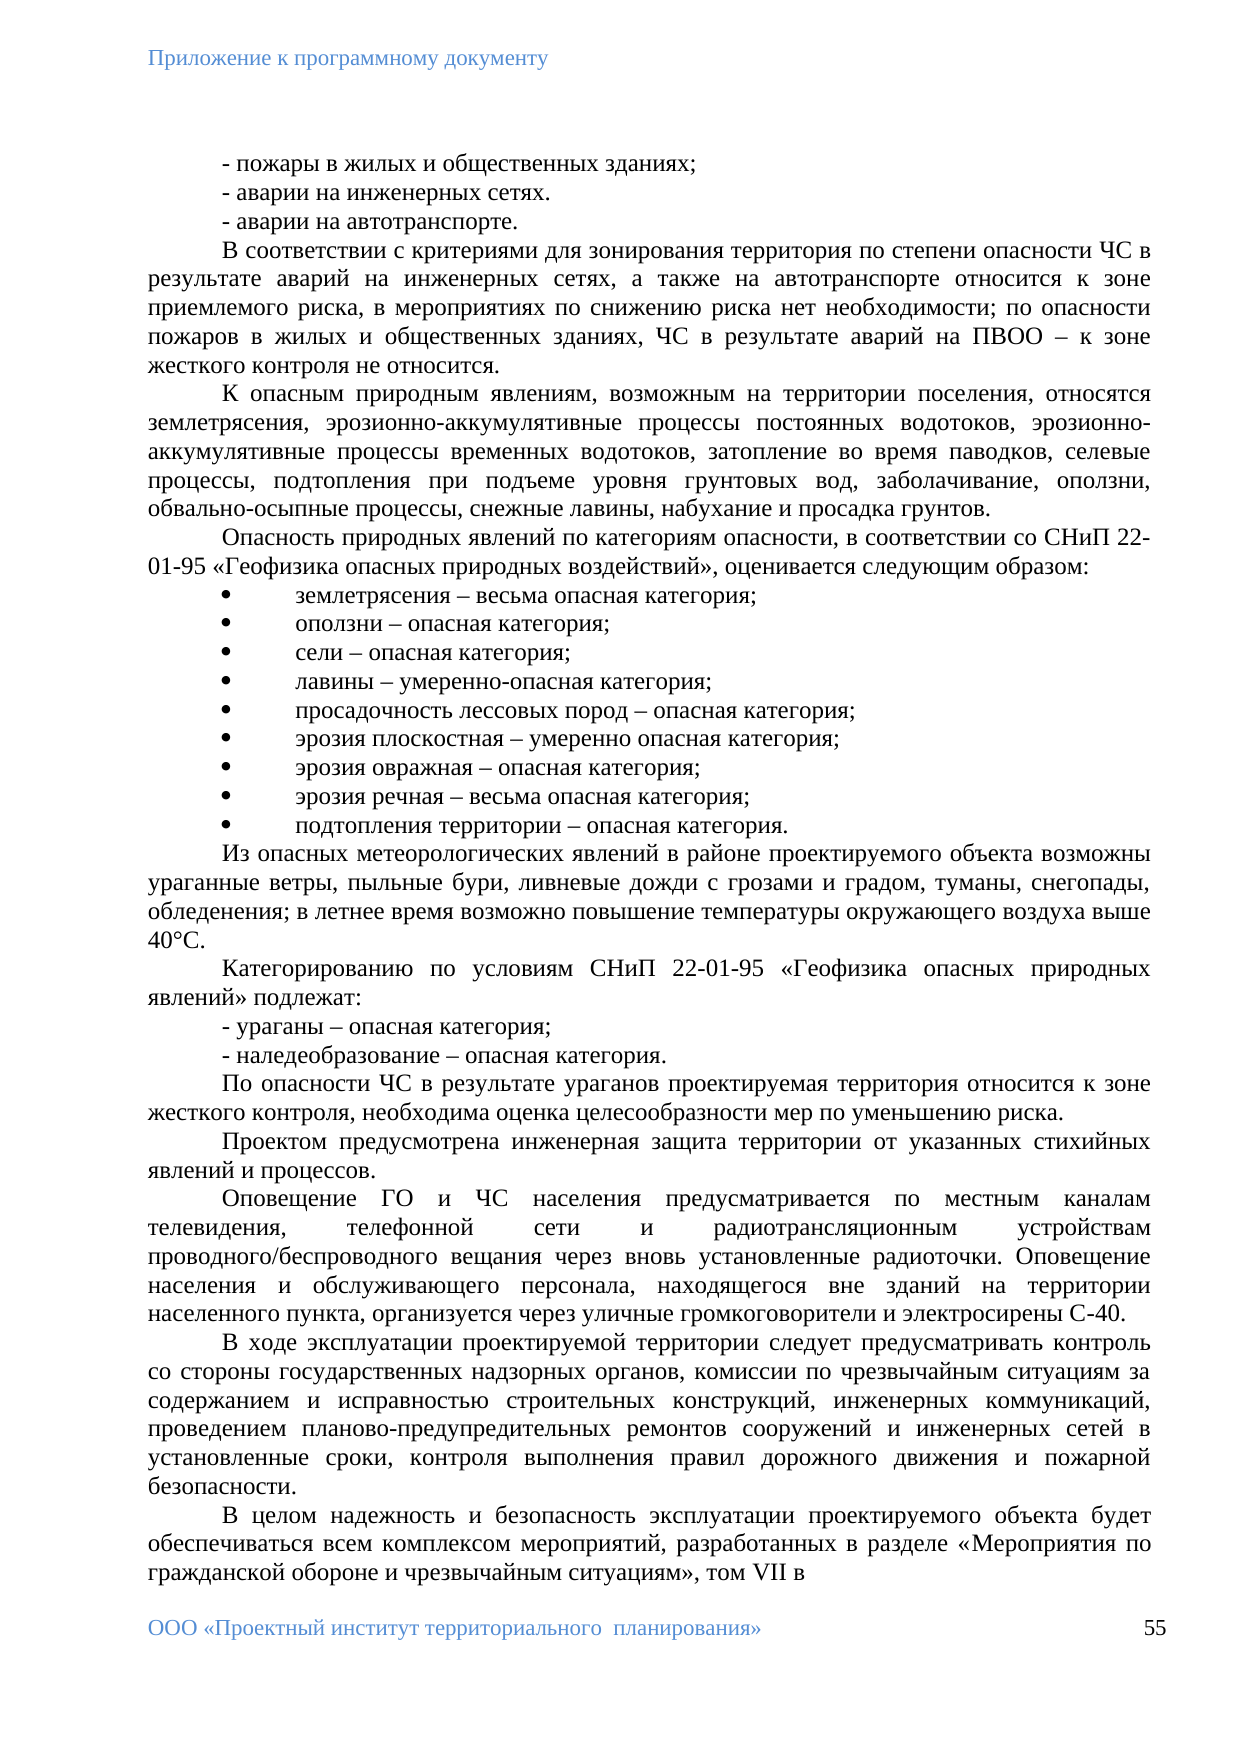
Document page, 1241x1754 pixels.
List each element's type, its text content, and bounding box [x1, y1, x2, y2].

text Категорированию по условиям СНиП 22-01-95 «Геофизика опасных природных явлений» подлежат: [148, 953, 1152, 1011]
text В целом надежность и безопасность эксплуатации проектируемого объекта будет обеспечиваться всем комплексом мероприятий, разработанных в разделе «Мероприятия по гражданской обороне и чрезвычайным ситуациям», том VII в [148, 1500, 1152, 1586]
text - наледеобразование – опасная категория. [148, 1040, 1152, 1068]
text - пожары в жилых и общественных зданиях; [148, 148, 1152, 177]
text - аварии на автотранспорте. [148, 206, 1152, 235]
text Опасность природных явлений по категориям опасности, в соответствии со СНиП 22-01-95 «Геофизика опасных природных воздействий», оценивается следующим образом: [148, 522, 1152, 580]
list эрозия овражная – опасная категория; [148, 752, 1152, 781]
text К опасным природным явлениям, возможным на территории поселения, относятся землетрясения, эрозионно-аккумулятивные процессы постоянных водотоков, эрозионно-аккумулятивные процессы временных водотоков, затопление во время паводков, селевые процессы, подтопления при подъеме уровня грунтовых вод, заболачивание, оползни, обвально-осыпные процессы, снежные лавины, набухание и просадка грунтов. [148, 378, 1152, 522]
list просадочность лессовых пород – опасная категория; [148, 695, 1152, 723]
text В ходе эксплуатации проектируемой территории следует предусматривать контроль со стороны государственных надзорных органов, комиссии по чрезвычайным ситуациям за содержанием и исправностью строительных конструкций, инженерных коммуникаций, проведением планово-предупредительных ремонтов сооружений и инженерных сетей в установленные сроки, контроля выполнения правил дорожного движения и пожарной безопасности. [148, 1327, 1152, 1500]
text В соответствии с критериями для зонирования территория по степени опасности ЧС в результате аварий на инженерных сетях, а также на автотранспорте относится к зоне приемлемого риска, в мероприятиях по снижению риска нет необходимости; по опасности пожаров в жилых и общественных зданиях, ЧС в результате аварий на ПВОО – к зоне жесткого контроля не относится. [148, 235, 1152, 378]
text Из опасных метеорологических явлений в районе проектируемого объекта возможны ураганные ветры, пыльные бури, ливневые дожди с грозами и градом, туманы, снегопады, обледенения; в летнее время возможно повышение температуры окружающего воздуха выше 40°С. [148, 838, 1152, 953]
list землетрясения – весьма опасная категория; [148, 580, 1152, 608]
text - аварии на инженерных сетях. [148, 177, 1152, 206]
list подтопления территории – опасная категория. [148, 810, 1152, 838]
text Проектом предусмотрена инженерная защита территории от указанных стихийных явлений и процессов. [148, 1126, 1152, 1183]
text - ураганы – опасная категория; [148, 1011, 1152, 1040]
list лавины – умеренно-опасная категория; [148, 666, 1152, 695]
text По опасности ЧС в результате ураганов проектируемая территория относится к зоне жесткого контроля, необходима оценка целесообразности мер по уменьшению риска. [148, 1068, 1152, 1126]
list оползни – опасная категория; [148, 608, 1152, 637]
list эрозия плоскостная – умеренно опасная категория; [148, 723, 1152, 752]
list эрозия речная – весьма опасная категория; [148, 781, 1152, 810]
text Оповещение ГО и ЧС населения предусматривается по местным каналам телевидения, телефонной сети и радиотрансляционным устройствам проводного/беспроводного вещания через вновь установленные радиоточки. Оповещение населения и обслуживающего персонала, находящегося вне зданий на территории населенного пункта, организуется через уличные громкоговорители и электросирены С-40. [148, 1183, 1152, 1327]
list сели – опасная категория; [148, 637, 1152, 666]
